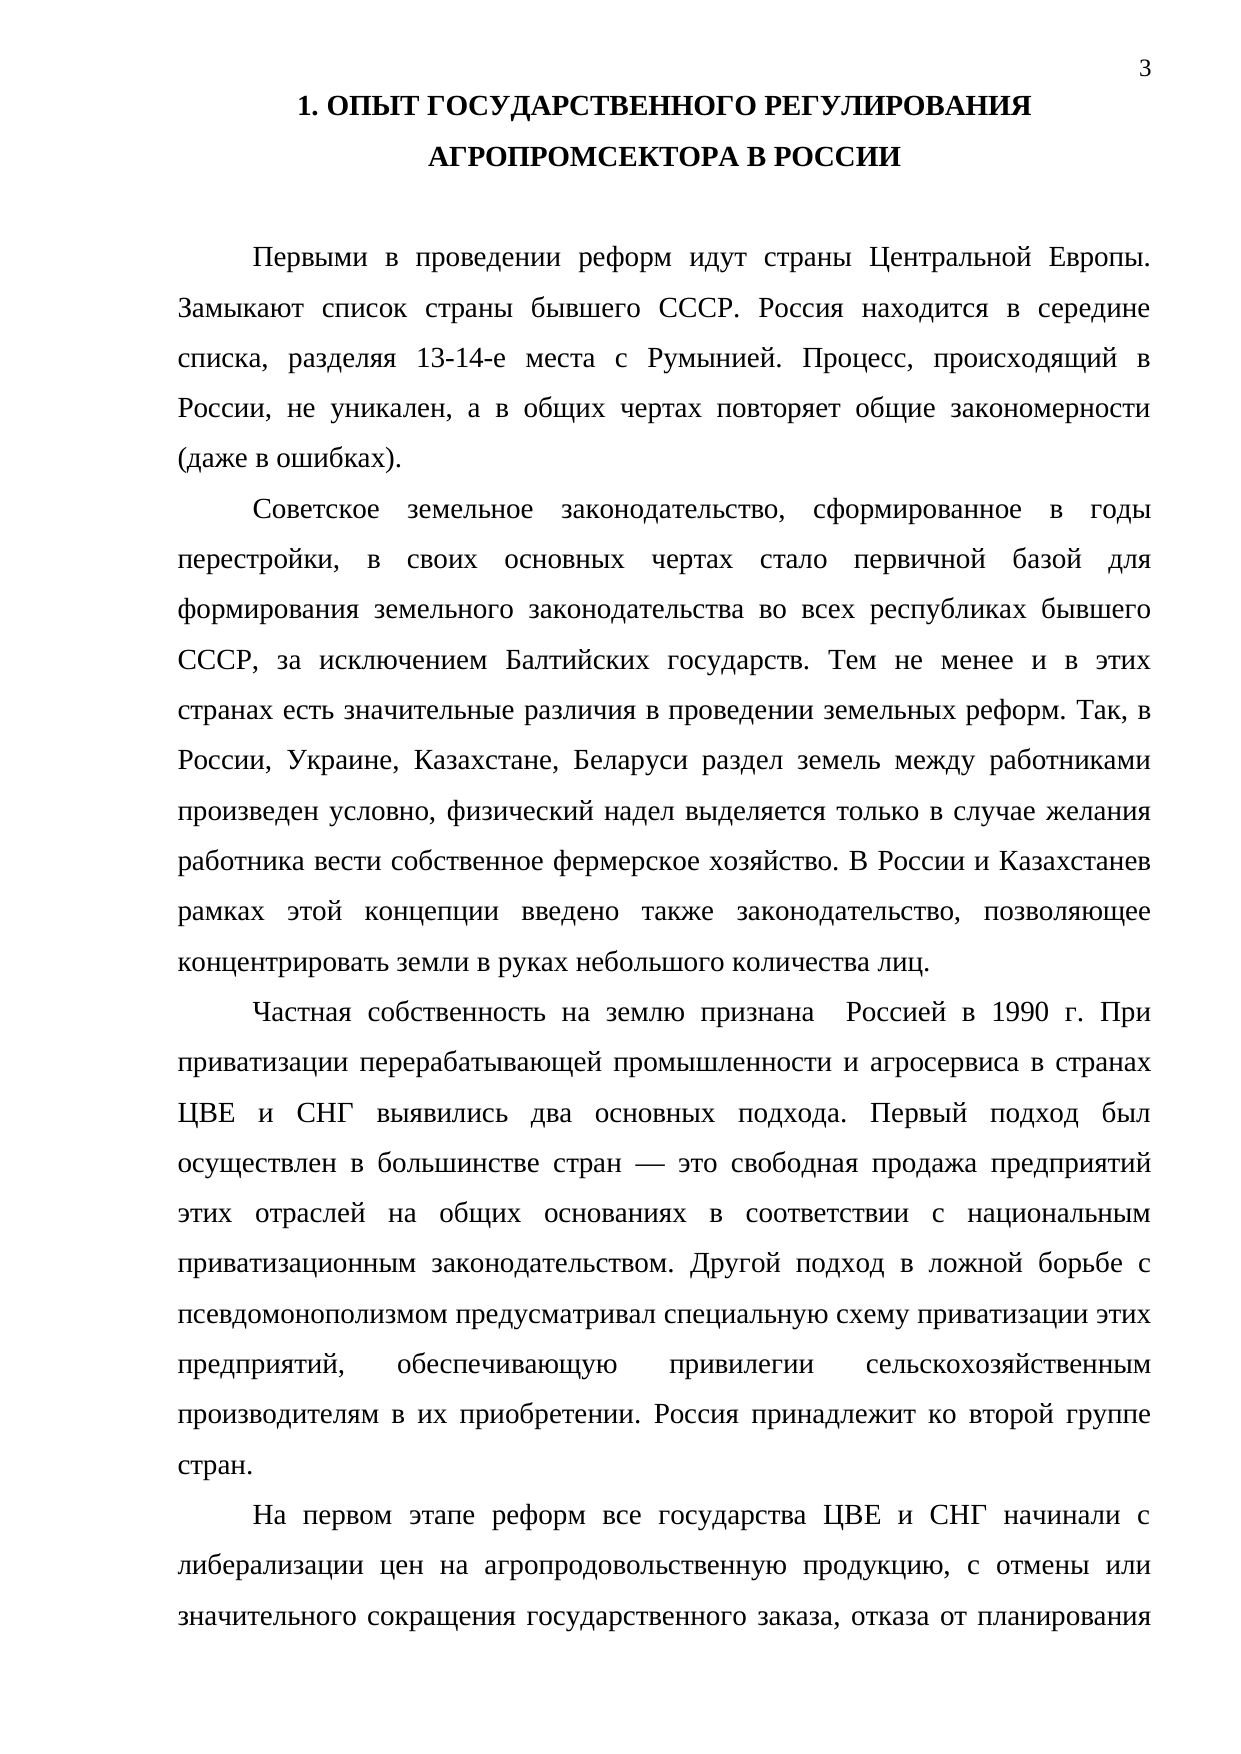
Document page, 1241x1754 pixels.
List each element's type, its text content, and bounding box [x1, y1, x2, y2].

text 1. Опыт государственного регулирования агропромсектора в России [177, 89, 1152, 172]
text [177, 1497, 1152, 1632]
text Первыми в проведении реформ идут страны Центральной Европы. Замыкают список страны бывшего СССР. Россия находится в середине списка, разделяя 13-14-е места с Румынией. Процесс, происходящий в России, не уникален, а в общих чертах повторяет общие закономерности (даже в ошибках). [177, 239, 1152, 474]
text Частная собственность на землю признана Россией в 1990 г. При приватизации перерабатывающей промышленности и агросервиса в странах ЦВЕ и СНГ выявились два основных подхода. Первый подход был осуществлен в большинстве стран это свободная продажа предприятий этих отраслей на общих основаниях в соответствии с национальным приватизационным законодательством. Другой подход в ложной борьбе с псевдомонополизмом предусматривал специальную схему приватизации этих предприятий, обеспечивающую привилегии сельскохозяйственным производителям в их приобретении. Россия принадлежит ко второй группе стран. [177, 994, 1152, 1481]
text Советское земельное законодательство, сформированное в годы перестройки, в своих основных чертах стало первичной базой для формирования земельного законодательства во всех республиках бывшего СССР, за исключением Балтийских государств. Тем не менее и в этих странах есть значительные различия в проведении земельных реформ. Так, в России, Украине, Казахстане, Беларуси раздел земель между работниками произведен условно, физический надел выделяется только в случае желания работника вести собственное фермерское хозяйство. В России и Казахстанев рамках этой концепции введено также законодательство, позволяющее концентрировать земли в руках небольшого количества лиц. [177, 491, 1152, 977]
